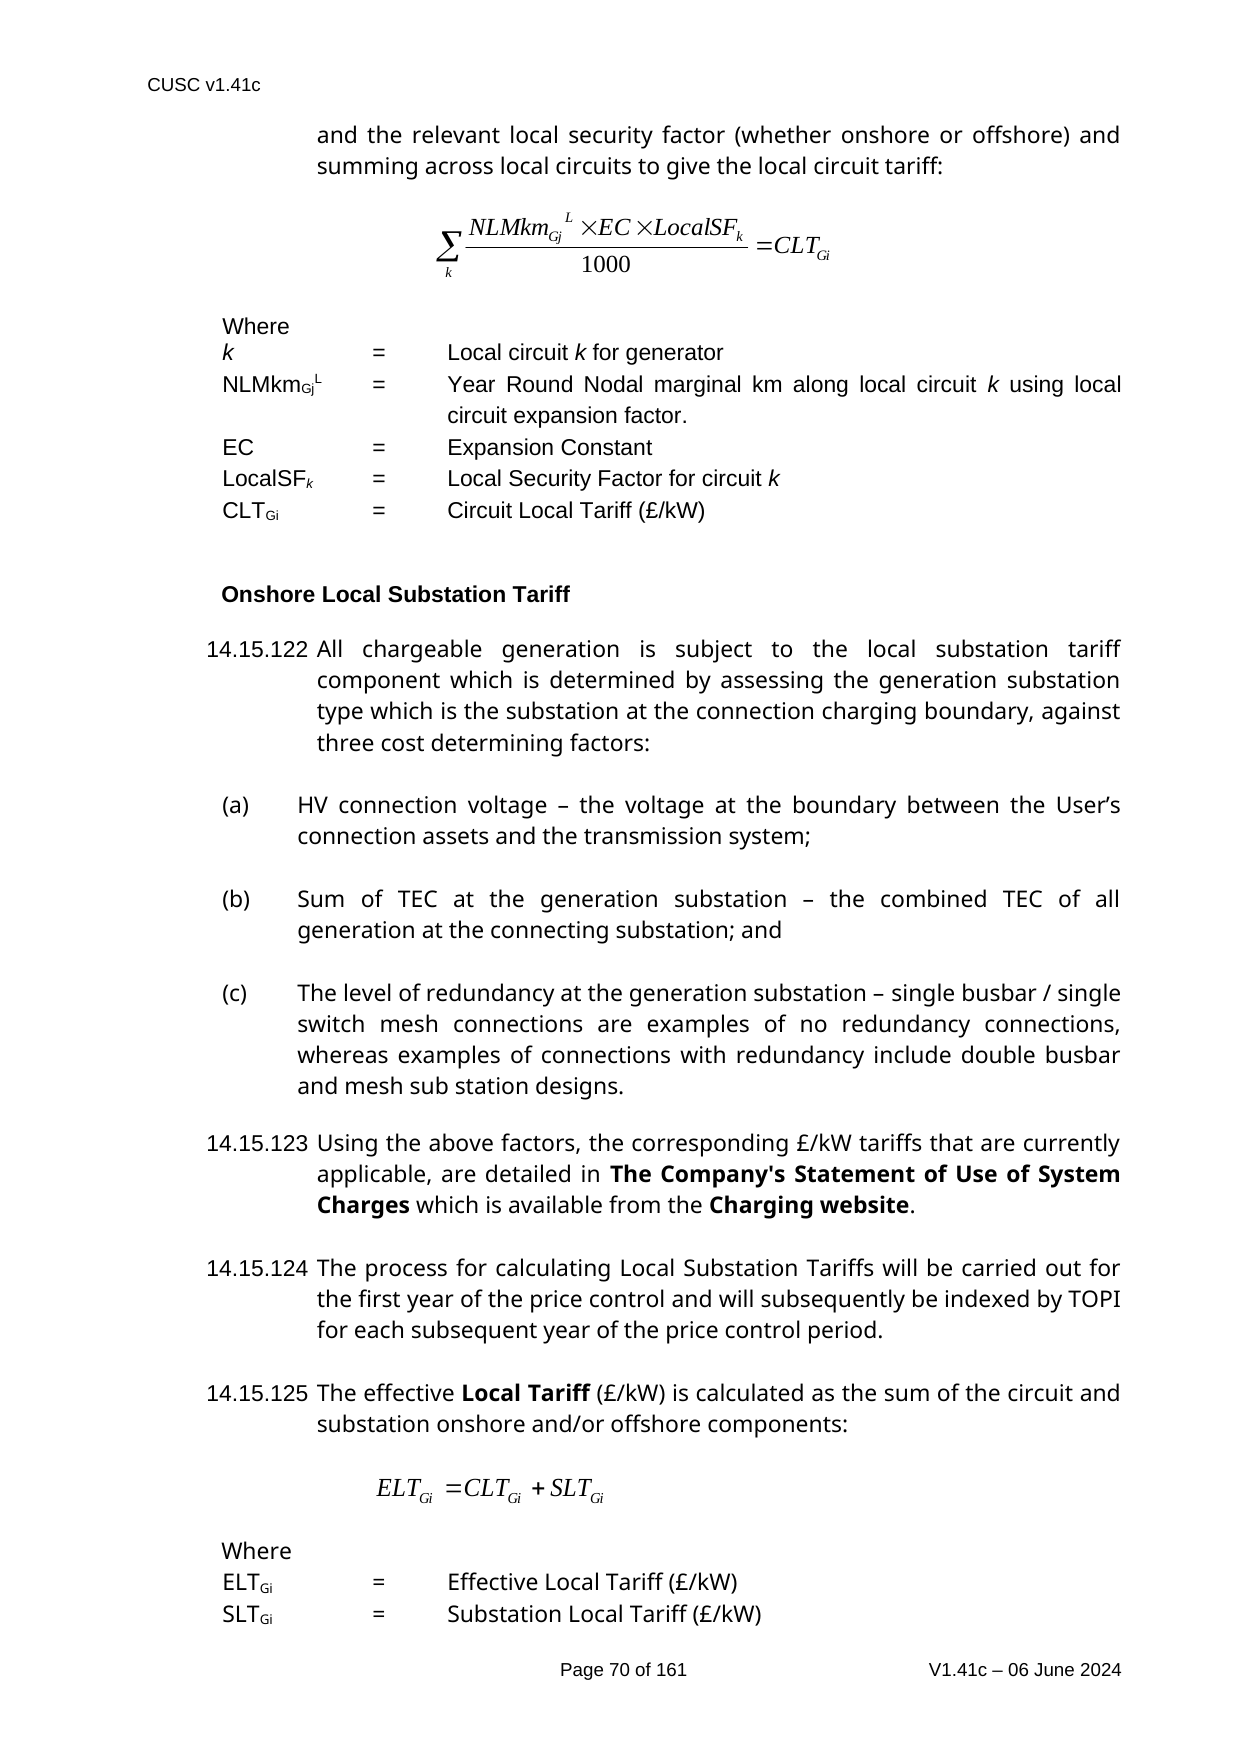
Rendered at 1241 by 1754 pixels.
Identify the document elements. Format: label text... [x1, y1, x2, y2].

text NLMkmGjL = Year Round Nodal marginal km along local circuit k using local circuit expansion factor. [147, 371, 1121, 428]
list All chargeable generation is subject to the local substation tariff component which is determined by assessing the generation substation type which is the substation at the connection charging boundary, against three cost determining factors: [206, 633, 1121, 758]
text k = Local circuit k for generator [147, 339, 1121, 365]
subtitle Onshore Local Substation Tariff [221, 581, 1121, 608]
text (a) HV connection voltage – the voltage at the boundary between the User’s connection assets and the transmission system; [222, 789, 1121, 852]
text (b) Sum of TEC at the generation substation – the combined TEC of all generation at the connecting substation; and [222, 883, 1121, 945]
text Where [221, 1535, 1121, 1566]
list The effective Local Tariff (£/kW) is calculated as the sum of the circuit and substation onshore and/or offshore components: [206, 1377, 1121, 1439]
text LocalSFk = Local Security Factor for circuit k [147, 465, 1121, 492]
list The process for calculating Local Substation Tariffs will be carried out for the first year of the price control and will subsequently be indexed by TOPI for each subsequent year of the price control period. [206, 1252, 1121, 1346]
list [206, 119, 1121, 181]
text EC = Expansion Constant [147, 434, 1121, 460]
text ELTGi = Effective Local Tariff (£/kW) [221, 1566, 1121, 1598]
list Using the above factors, the corresponding £/kW tariffs that are currently applicable, are detailed in The Company's Statement of Use of System Charges which is available from the Charging website. [206, 1127, 1121, 1221]
text SLTGi = Substation Local Tariff (£/kW) [221, 1598, 1121, 1629]
text (c) The level of redundancy at the generation substation – single busbar / single switch mesh connections are examples of no redundancy connections, whereas examples of connections with redundancy include double busbar and mesh sub station designs. [222, 977, 1121, 1102]
text Where [147, 313, 1121, 339]
text CLTGi = Circuit Local Tariff (£/kW) [147, 497, 1121, 523]
